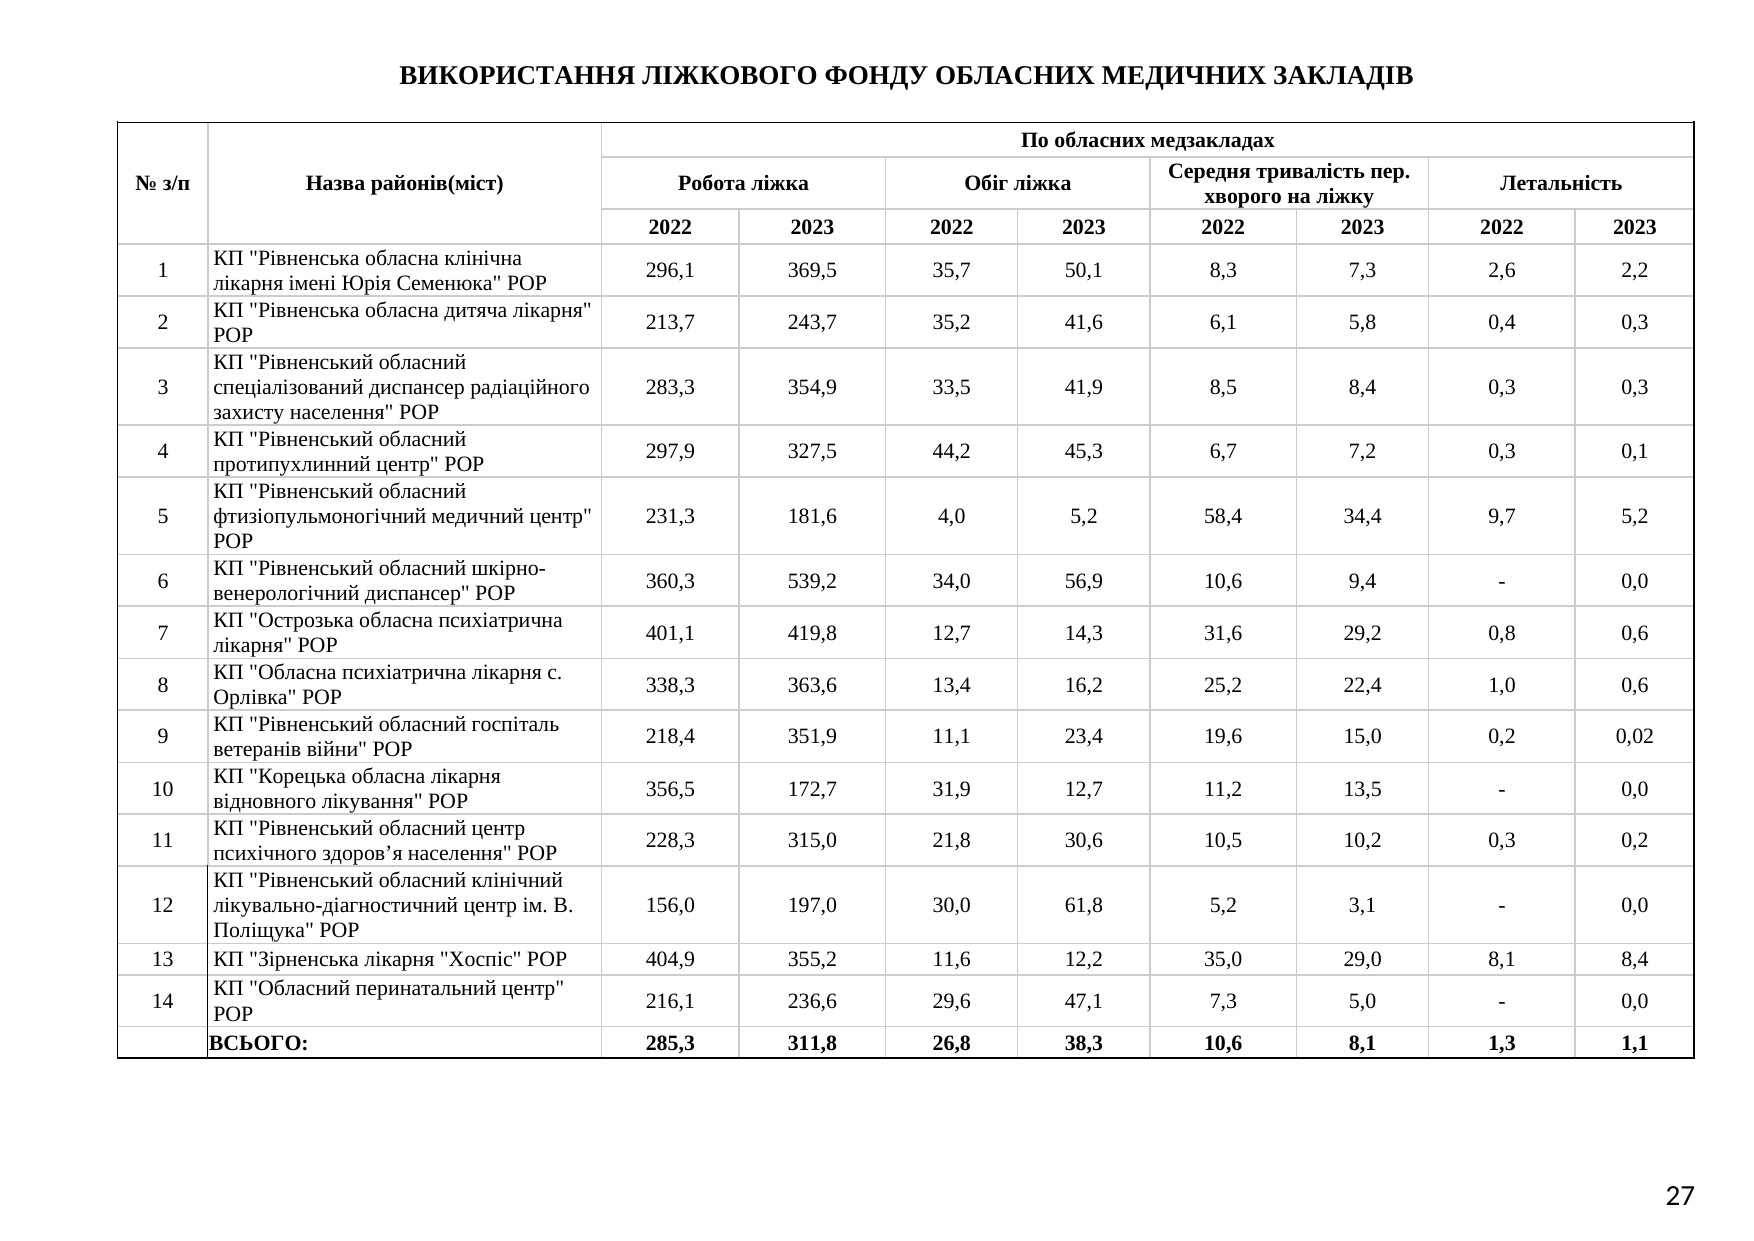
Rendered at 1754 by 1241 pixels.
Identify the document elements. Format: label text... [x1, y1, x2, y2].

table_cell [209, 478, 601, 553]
text ВИКОРИСТАННЯ ЛІЖКОВОГО ФОНДУ ОБЛАСНИХ МЕДИЧНИХ ЗАКЛАДІВ [118, 59, 1695, 90]
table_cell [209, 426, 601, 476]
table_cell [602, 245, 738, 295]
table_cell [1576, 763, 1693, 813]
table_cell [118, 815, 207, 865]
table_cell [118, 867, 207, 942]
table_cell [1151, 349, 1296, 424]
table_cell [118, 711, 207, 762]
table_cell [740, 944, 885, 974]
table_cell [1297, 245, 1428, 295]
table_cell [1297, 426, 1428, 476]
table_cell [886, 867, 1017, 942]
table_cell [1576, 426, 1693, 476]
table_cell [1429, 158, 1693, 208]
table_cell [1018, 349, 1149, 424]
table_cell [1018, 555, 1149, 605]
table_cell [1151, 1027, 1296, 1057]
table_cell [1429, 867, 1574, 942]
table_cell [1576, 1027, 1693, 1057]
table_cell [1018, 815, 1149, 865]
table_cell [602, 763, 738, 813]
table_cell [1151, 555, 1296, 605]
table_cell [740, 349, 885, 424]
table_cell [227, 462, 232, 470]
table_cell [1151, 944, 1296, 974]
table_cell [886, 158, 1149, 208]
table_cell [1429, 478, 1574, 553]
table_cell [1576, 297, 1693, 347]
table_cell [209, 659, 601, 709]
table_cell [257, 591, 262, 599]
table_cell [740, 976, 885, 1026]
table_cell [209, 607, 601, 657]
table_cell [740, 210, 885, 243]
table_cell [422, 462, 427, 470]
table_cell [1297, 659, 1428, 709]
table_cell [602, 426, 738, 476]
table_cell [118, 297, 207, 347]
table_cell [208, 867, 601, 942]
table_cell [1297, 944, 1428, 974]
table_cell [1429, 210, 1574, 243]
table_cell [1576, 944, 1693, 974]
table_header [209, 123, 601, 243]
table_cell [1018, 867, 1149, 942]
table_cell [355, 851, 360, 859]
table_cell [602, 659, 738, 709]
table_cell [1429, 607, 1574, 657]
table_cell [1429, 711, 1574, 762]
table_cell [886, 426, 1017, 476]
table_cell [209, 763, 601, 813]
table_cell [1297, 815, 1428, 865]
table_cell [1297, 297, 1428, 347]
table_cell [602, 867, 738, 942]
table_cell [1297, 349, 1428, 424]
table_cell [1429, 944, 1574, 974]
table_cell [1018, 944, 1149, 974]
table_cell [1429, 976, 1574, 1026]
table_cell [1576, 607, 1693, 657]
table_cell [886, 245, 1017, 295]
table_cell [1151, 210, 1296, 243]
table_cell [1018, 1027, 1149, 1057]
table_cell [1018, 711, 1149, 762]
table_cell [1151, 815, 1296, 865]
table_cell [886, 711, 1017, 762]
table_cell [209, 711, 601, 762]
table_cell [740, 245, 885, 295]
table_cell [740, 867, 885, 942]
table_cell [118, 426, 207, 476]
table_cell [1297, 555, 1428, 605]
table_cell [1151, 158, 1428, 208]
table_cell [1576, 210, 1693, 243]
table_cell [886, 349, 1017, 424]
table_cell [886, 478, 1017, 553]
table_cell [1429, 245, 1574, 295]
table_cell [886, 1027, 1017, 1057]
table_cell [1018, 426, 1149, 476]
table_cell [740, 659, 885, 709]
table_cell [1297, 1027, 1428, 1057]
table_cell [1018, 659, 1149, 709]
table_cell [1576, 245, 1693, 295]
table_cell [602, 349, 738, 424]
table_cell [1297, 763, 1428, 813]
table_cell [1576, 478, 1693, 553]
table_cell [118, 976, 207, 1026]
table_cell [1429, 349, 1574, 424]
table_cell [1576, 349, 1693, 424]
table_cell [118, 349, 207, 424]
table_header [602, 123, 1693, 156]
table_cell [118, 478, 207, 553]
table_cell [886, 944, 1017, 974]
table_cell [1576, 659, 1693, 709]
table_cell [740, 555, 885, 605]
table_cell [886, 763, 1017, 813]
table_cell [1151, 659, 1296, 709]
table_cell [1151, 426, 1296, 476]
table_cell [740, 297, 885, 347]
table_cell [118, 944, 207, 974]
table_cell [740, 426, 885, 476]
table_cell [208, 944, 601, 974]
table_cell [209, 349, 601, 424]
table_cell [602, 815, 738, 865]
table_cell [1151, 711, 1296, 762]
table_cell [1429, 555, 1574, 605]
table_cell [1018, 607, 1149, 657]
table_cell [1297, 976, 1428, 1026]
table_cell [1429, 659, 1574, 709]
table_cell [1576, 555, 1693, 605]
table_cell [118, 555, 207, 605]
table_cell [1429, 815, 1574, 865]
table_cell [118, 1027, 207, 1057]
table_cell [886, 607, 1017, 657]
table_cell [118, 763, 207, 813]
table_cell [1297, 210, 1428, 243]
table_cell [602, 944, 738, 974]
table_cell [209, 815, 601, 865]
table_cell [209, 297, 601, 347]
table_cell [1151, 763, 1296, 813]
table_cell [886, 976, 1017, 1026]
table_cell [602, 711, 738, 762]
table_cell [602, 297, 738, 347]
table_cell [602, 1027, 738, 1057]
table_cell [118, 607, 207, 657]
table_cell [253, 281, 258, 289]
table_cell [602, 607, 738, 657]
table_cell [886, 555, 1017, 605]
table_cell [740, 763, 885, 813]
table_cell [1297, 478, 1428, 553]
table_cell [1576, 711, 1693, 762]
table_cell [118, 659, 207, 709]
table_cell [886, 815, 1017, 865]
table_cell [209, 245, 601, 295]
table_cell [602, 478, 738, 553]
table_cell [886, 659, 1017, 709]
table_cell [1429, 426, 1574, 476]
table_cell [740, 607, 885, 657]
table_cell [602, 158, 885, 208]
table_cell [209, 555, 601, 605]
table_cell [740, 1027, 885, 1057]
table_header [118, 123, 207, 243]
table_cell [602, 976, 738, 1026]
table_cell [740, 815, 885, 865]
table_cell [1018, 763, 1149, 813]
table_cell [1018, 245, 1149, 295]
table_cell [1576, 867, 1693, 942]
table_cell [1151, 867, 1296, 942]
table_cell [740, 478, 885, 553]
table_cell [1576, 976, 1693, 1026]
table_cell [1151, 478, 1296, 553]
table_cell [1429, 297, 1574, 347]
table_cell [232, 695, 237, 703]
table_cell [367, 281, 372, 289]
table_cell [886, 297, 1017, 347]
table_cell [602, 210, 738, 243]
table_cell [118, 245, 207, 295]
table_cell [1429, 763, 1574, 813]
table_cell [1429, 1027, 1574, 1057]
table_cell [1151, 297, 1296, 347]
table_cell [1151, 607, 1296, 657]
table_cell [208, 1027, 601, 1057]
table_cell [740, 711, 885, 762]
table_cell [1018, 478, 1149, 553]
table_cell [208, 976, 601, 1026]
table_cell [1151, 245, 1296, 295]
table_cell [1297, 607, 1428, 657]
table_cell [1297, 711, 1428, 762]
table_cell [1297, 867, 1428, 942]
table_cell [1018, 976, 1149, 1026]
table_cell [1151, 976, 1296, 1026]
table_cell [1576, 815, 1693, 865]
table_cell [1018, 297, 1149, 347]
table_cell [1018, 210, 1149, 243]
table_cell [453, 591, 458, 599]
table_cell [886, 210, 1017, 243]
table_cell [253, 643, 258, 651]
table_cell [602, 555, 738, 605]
